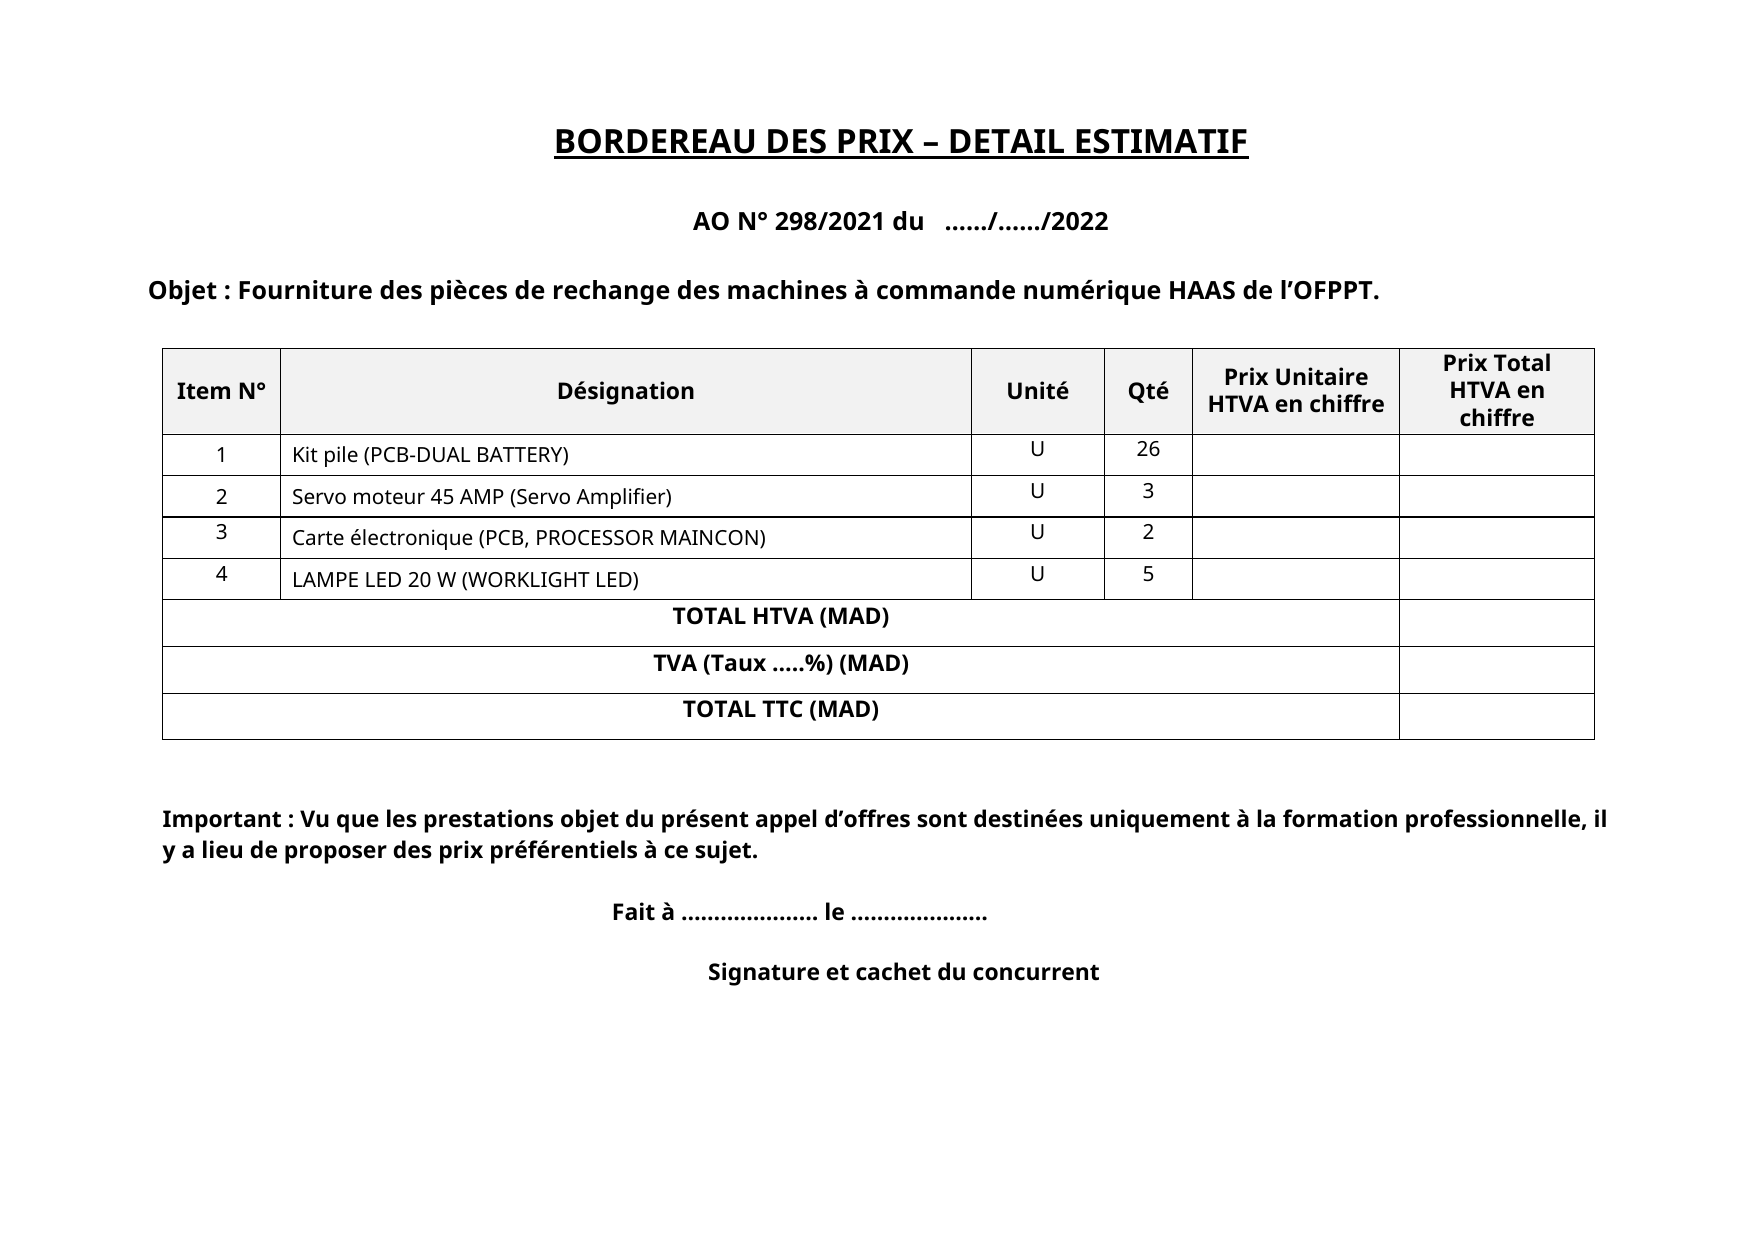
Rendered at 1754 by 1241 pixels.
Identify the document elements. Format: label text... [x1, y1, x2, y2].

table_cell [1400, 647, 1594, 692]
table_header Unité [972, 349, 1104, 433]
table_cell LAMPE LED 20 W (WORKLIGHT LED) [281, 559, 971, 599]
table_cell [1193, 518, 1399, 558]
table_cell [1193, 435, 1399, 475]
table_cell 2 [1105, 518, 1192, 558]
table_cell 5 [1105, 559, 1192, 599]
table_cell 3 [163, 518, 280, 558]
table_header Prix Unitaire HTVA en chiffre [1193, 349, 1399, 433]
table_header Prix Total HTVA en chiffre [1400, 349, 1594, 433]
table_cell 26 [1105, 435, 1192, 475]
table_cell [1193, 476, 1399, 516]
table_cell 3 [1105, 476, 1192, 516]
table_cell 2 [163, 476, 280, 516]
text Signature et cachet du concurrent [148, 956, 1654, 987]
table_cell [1400, 694, 1594, 739]
text Important : Vu que les prestations objet du présent appel d’offres sont destinées uniquement à la formation professionnelle, il y a lieu de proposer des prix préférentiels à ce sujet. [162, 802, 1609, 865]
table_cell [1400, 435, 1594, 475]
text BORDEREAU DES PRIX – DETAIL ESTIMATIF [148, 118, 1654, 163]
table_cell TOTAL TTC (MAD) [163, 694, 1399, 739]
table_cell U [972, 476, 1104, 516]
table_cell 1 [163, 435, 280, 475]
table_cell Servo moteur 45 AMP (Servo Amplifier) [281, 476, 971, 516]
table_cell U [972, 435, 1104, 475]
table_cell U [972, 559, 1104, 599]
table_header Qté [1105, 349, 1192, 433]
text Objet : Fourniture des pièces de rechange des machines à commande numérique HAAS de l’OFPPT. [148, 273, 1654, 308]
table_cell TOTAL HTVA (MAD) [163, 600, 1399, 646]
table_cell [1400, 518, 1594, 558]
table_cell [1400, 600, 1594, 646]
table_cell [1400, 476, 1594, 516]
table_cell Carte électronique (PCB, PROCESSOR MAINCON) [281, 518, 971, 558]
table_cell [1193, 559, 1399, 599]
table_cell U [972, 518, 1104, 558]
table_cell [1400, 559, 1594, 599]
text AO N° 298/2021 du ……/……/2022 [148, 203, 1654, 239]
text Fait à ………………… le ………………… [148, 896, 1654, 927]
table_cell Kit pile (PCB-DUAL BATTERY) [281, 435, 971, 475]
table_cell TVA (Taux …..%) (MAD) [163, 647, 1399, 692]
table_header Item N° [163, 349, 280, 433]
table_cell 4 [163, 559, 280, 599]
table_header Désignation [281, 349, 971, 433]
